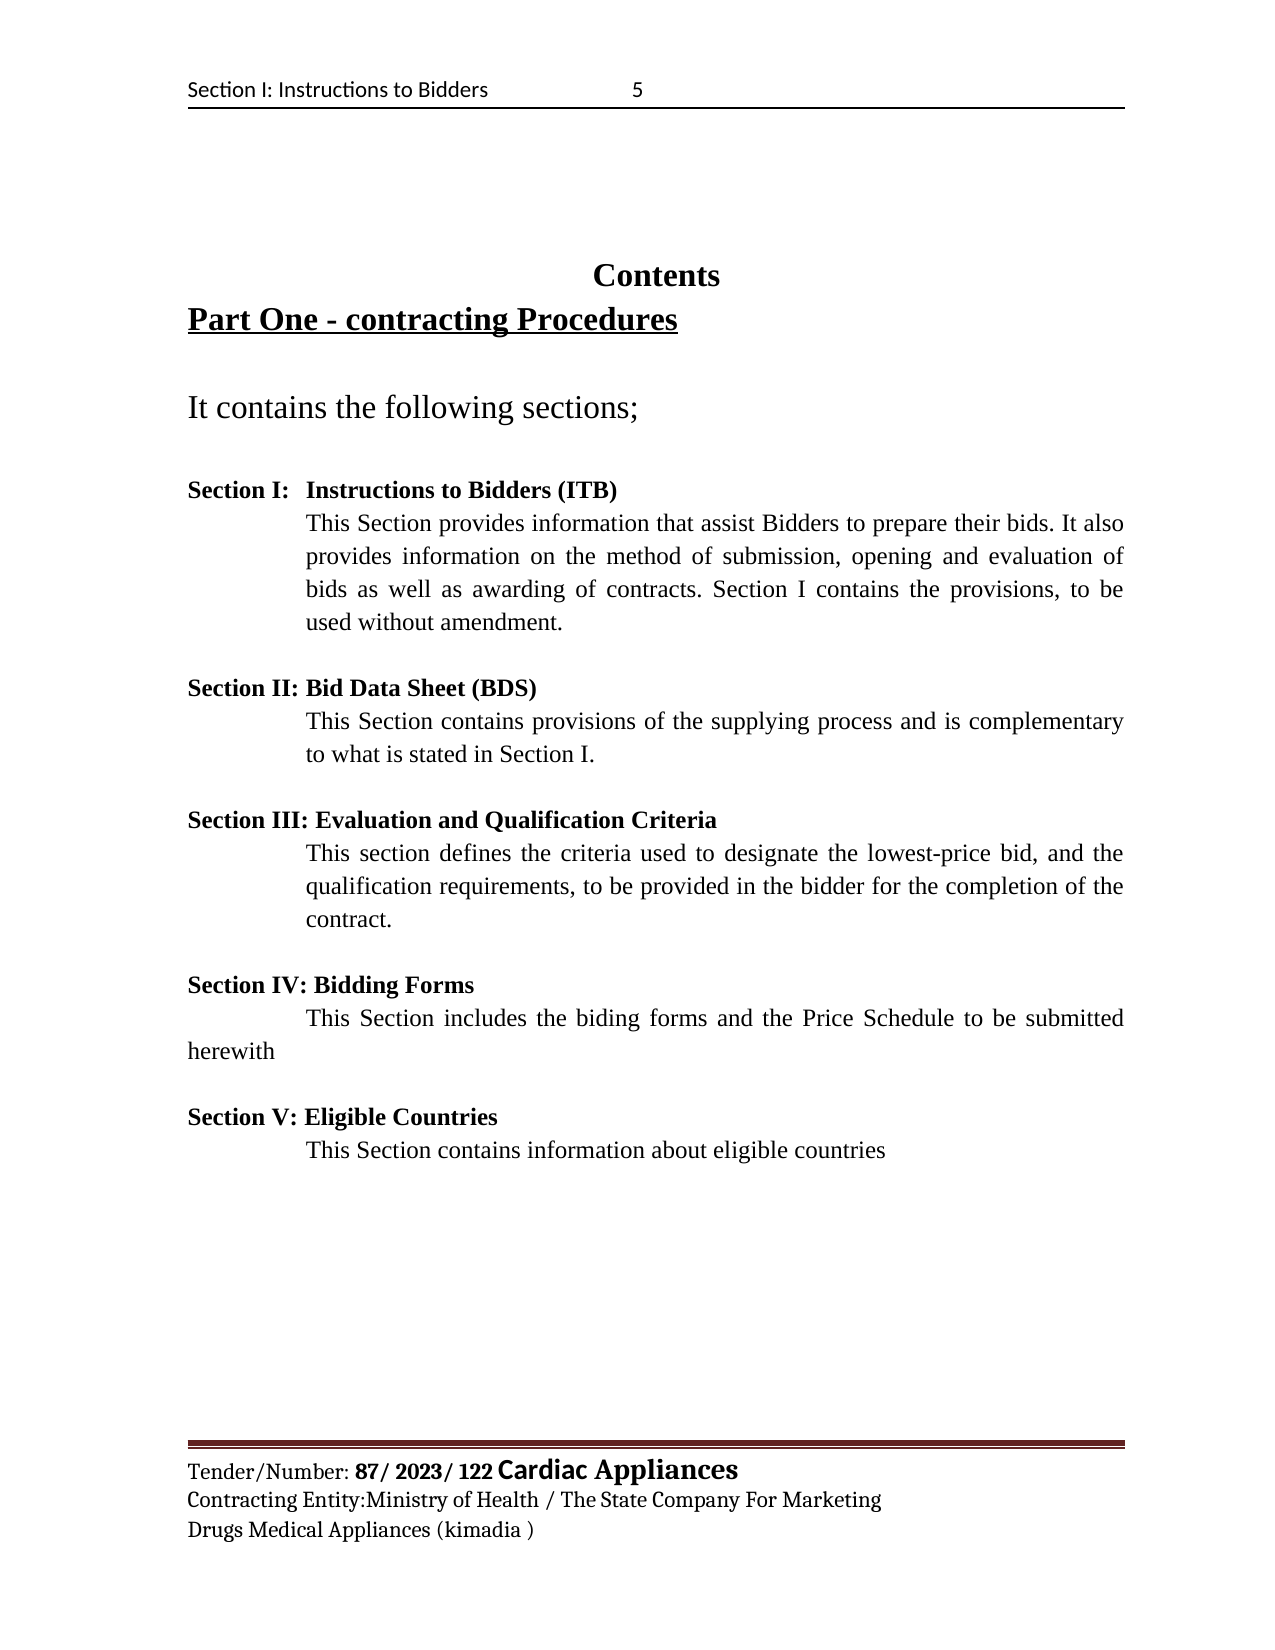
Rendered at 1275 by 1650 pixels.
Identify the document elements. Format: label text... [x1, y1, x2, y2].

text Part One - contracting Procedures [187, 299, 1125, 337]
text Section II: Bid Data Sheet (BDS) [187, 673, 1125, 702]
text This Section includes the biding forms and the Price Schedule to be submitted herewith [187, 1003, 1125, 1065]
text Contents [187, 255, 1125, 293]
text This Section contains provisions of the supplying process and is complementary to what is stated in Section I. [306, 706, 1125, 768]
text Section III: Evaluation and Qualification Criteria [187, 805, 1125, 834]
text This Section contains information about eligible countries [187, 1136, 1125, 1164]
text This section defines the criteria used to designate the lowest-price bid, and the qualification requirements, to be provided in the bidder for the completion of the contract. [306, 838, 1125, 933]
text It contains the following sections; [187, 387, 1125, 425]
text Section IV: Bidding Forms [187, 970, 1125, 999]
text Section I: Instructions to Bidders (ITB) [187, 475, 1125, 504]
text Section V: Eligible Countries [187, 1102, 1125, 1131]
text This Section provides information that assist Bidders to prepare their bids. It also provides information on the method of submission, opening and evaluation of bids as well as awarding of contracts. Section I contains the provisions, to be used without amendment. [306, 508, 1125, 636]
